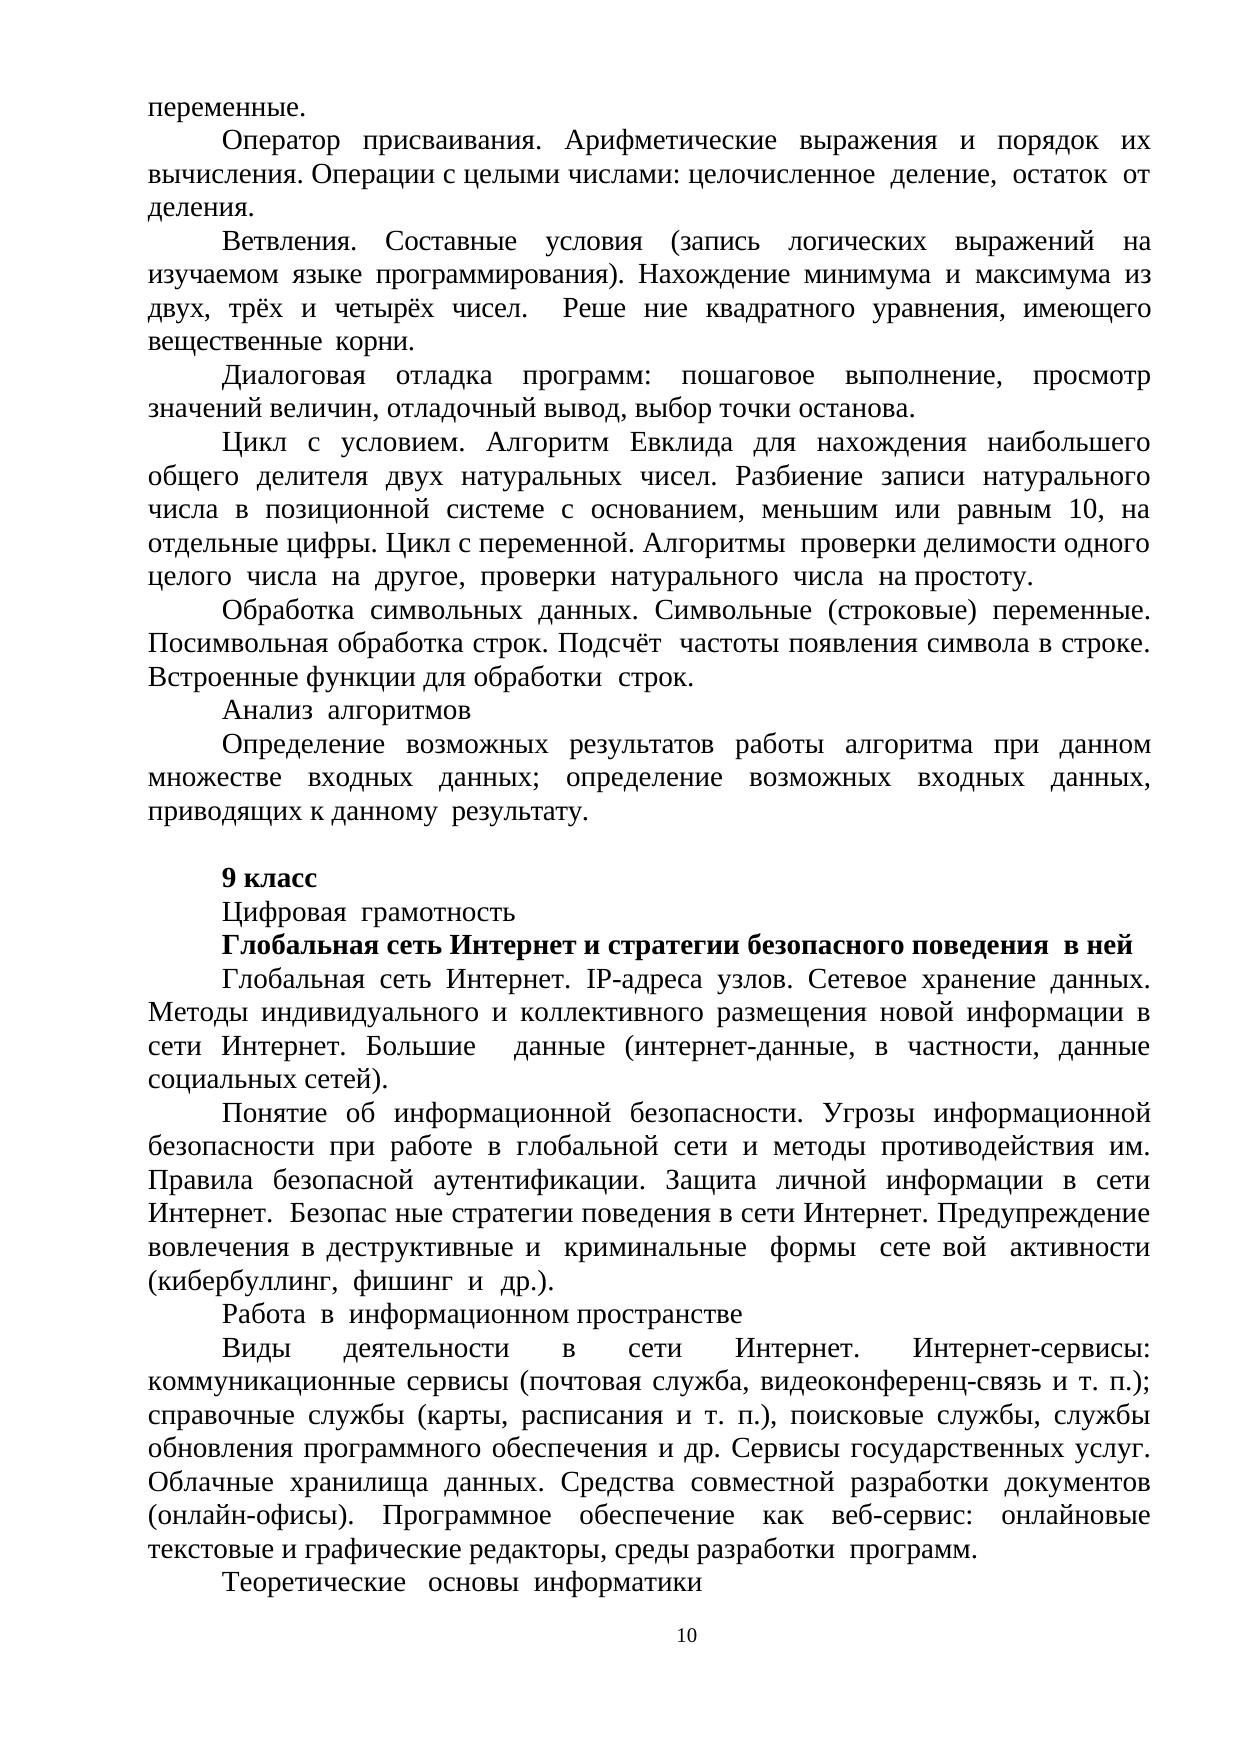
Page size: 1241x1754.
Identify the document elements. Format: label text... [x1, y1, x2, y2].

text Виды деятельности в сети Интернет. Интернет-сервисы: коммуникационные сервисы (почтовая служба, видеоконференц-связь и т. п.); справочные службы (карты, расписания и т. п.), поисковые службы, службы обновления программного обеспечения и др. Сервисы государственных услуг. Облачные хранилища данных. Средства совместной разработки документов (онлайн-офисы). Программное обеспечение как веб-сервис: онлайновые текстовые и графические редакторы, среды разработки программ. [148, 1330, 1152, 1564]
text Глобальная сеть Интернет и стратегии безопасного поведения в ней [148, 927, 1152, 961]
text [148, 89, 1152, 122]
text Теоретические основы информатики [148, 1564, 1152, 1598]
text Работа в информационном пространстве [148, 1296, 1152, 1330]
text Глобальная сеть Интернет. IP-адреса узлов. Сетевое хранение данных. Методы индивидуального и коллективного размещения новой информации в сети Интернет. Большие данные (интернет-данные, в частности, данные социальных сетей). [148, 961, 1152, 1095]
text Анализ алгоритмов [148, 692, 1152, 726]
text Понятие об информационной безопасности. Угрозы информационной безопасности при работе в глобальной сети и методы противодействия им. Правила безопасной аутентификации. Защита личной информации в сети Интернет. Безопас ные стратегии поведения в сети Интернет. Предупреждение вовлечения в деструктивные и криминальные формы сете вой активности (кибербуллинг, фишинг и др.). [148, 1095, 1152, 1296]
text Определение возможных результатов работы алгоритма при данном множестве входных данных; определение возможных входных данных, приводящих к данному результату. [148, 726, 1152, 827]
text Ветвления. Составные условия (запись логических выражений на изучаемом языке программирования). Нахождение минимума и максимума из двух, трёх и четырёх чисел. Реше ние квадратного уравнения, имеющего вещественные корни. [148, 223, 1152, 357]
text Цифровая грамотность [148, 894, 1152, 927]
text Обработка символьных данных. Символьные (строковые) переменные. Посимвольная обработка строк. Подсчёт частоты появления символа в строке. Встроенные функции для обработки строк. [148, 592, 1152, 692]
text Цикл с условием. Алгоритм Евклида для нахождения наибольшего общего делителя двух натуральных чисел. Разбиение записи натурального числа в позиционной системе с основанием, меньшим или равным 10, на отдельные цифры. Цикл с переменной. Алгоритмы проверки делимости одного целого числа на другое, проверки натурального числа на простоту. [148, 424, 1152, 592]
text Оператор присваивания. Арифметические выражения и порядок их вычисления. Операции с целыми числами: целочисленное деление, остаток от деления. [148, 122, 1152, 223]
text Диалоговая отладка программ: пошаговое выполнение, просмотр значений величин, отладочный вывод, выбор точки останова. [148, 357, 1152, 424]
text 9 класс [148, 860, 1152, 894]
